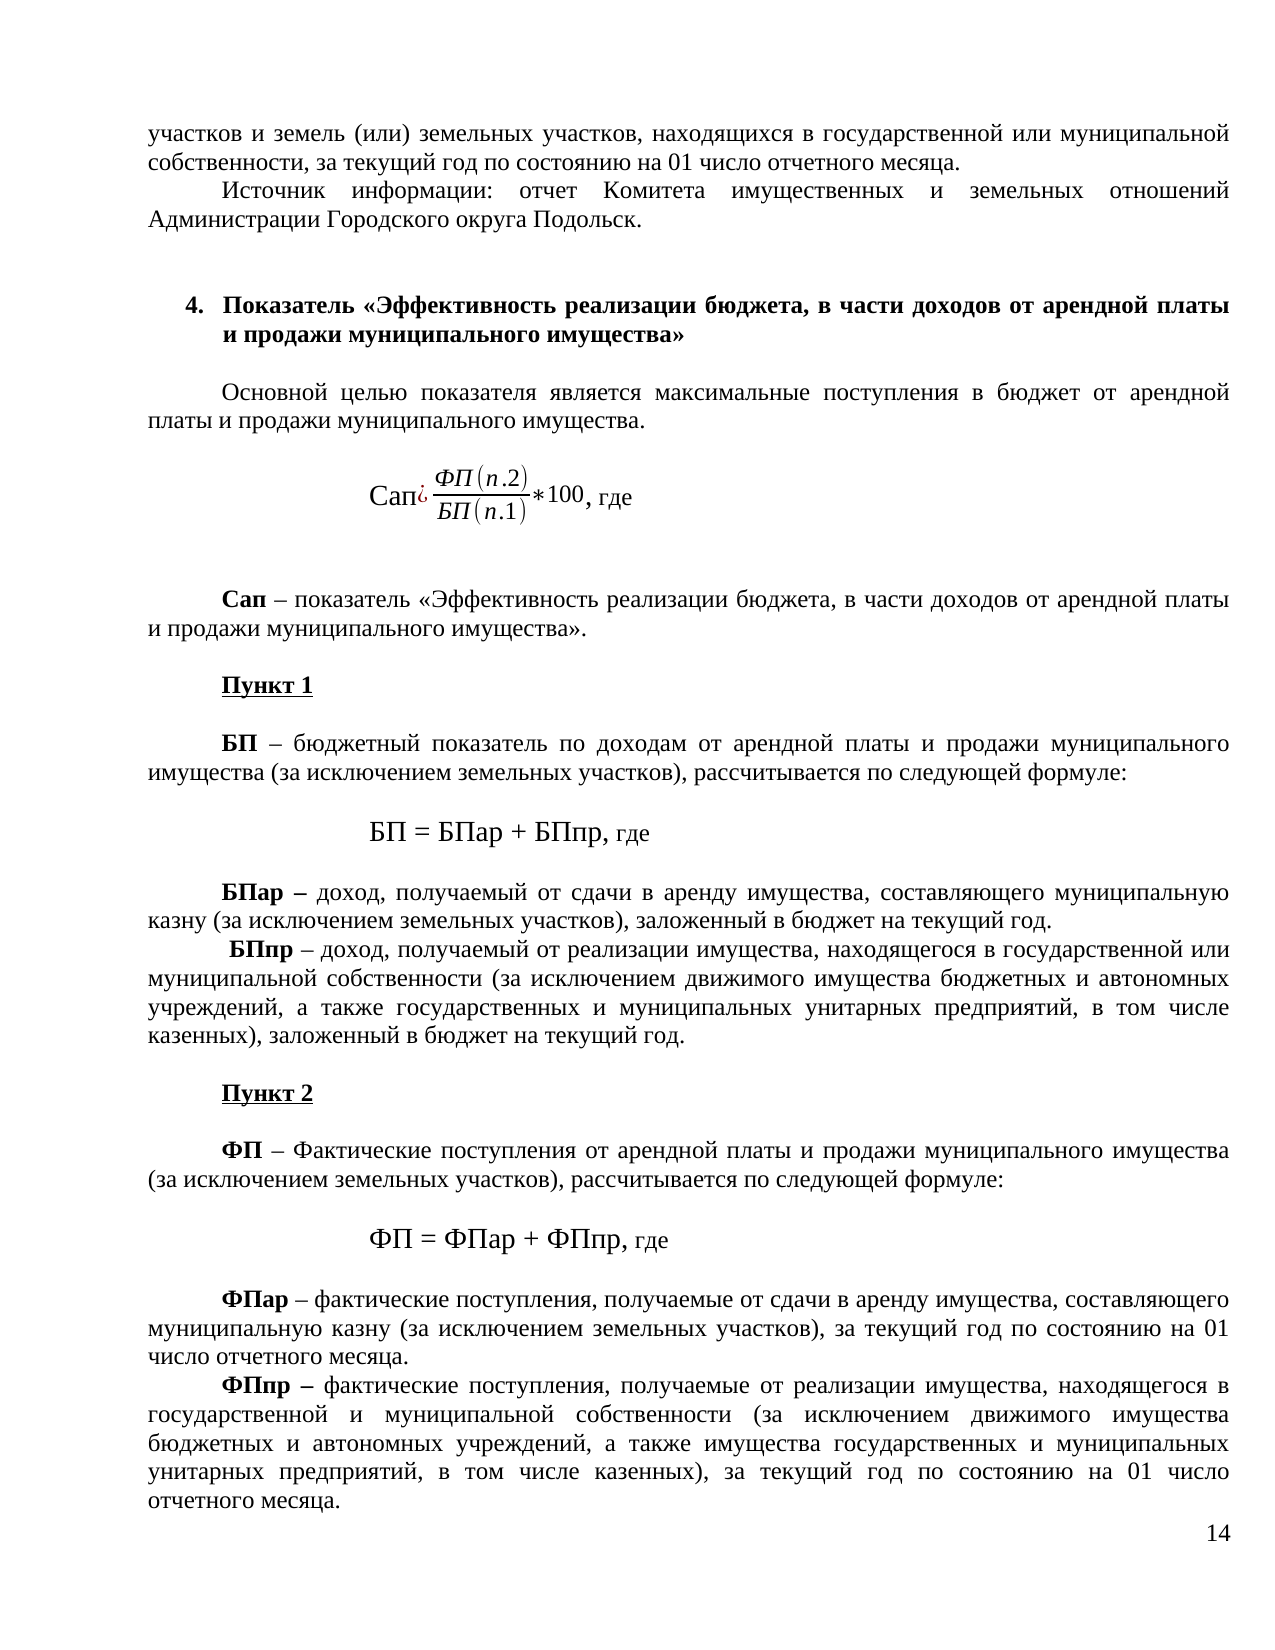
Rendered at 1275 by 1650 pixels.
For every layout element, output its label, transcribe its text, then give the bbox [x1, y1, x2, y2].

list Показатель «Эффективность реализации бюджета, в части доходов от арендной платы и продажи муниципального имущества» [185, 291, 1231, 348]
text ФПар – фактические поступления, получаемые от сдачи в аренду имущества, составляющего муниципальную казну (за исключением земельных участков), за текущий год по состоянию на 01 число отчетного месяца. [148, 1284, 1231, 1370]
text Пункт 1 [148, 671, 1231, 699]
text ФП – Фактические поступления от арендной платы и продажи муниципального имущества (за исключением земельных участков), рассчитывается по следующей формуле: [148, 1135, 1231, 1193]
text БПпр – доход, получаемый от реализации имущества, находящегося в государственной или муниципальной собственности (за исключением движимого имущества бюджетных и автономных учреждений, а также государственных и муниципальных унитарных предприятий, в том числе казенных), заложенный в бюджет на текущий год. [148, 934, 1231, 1049]
list Основной целью показателя является максимальные поступления в бюджет от арендной платы и продажи муниципального имущества. [148, 377, 1231, 434]
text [148, 118, 1231, 176]
text Сап – показатель «Эффективность реализации бюджета, в части доходов от арендной платы и продажи муниципального имущества». [148, 584, 1231, 642]
text БП – бюджетный показатель по доходам от арендной платы и продажи муниципального имущества (за исключением земельных участков), рассчитывается по следующей формуле: [148, 728, 1231, 786]
text Сап, где [295, 463, 1231, 527]
text БП = БПар + БПпр, где [148, 814, 1231, 848]
text БПар – доход, получаемый от сдачи в аренду имущества, составляющего муниципальную казну (за исключением земельных участков), заложенный в бюджет на текущий год. [148, 877, 1231, 934]
text ФПпр – фактические поступления, получаемые от реализации имущества, находящегося в государственной и муниципальной собственности (за исключением движимого имущества бюджетных и автономных учреждений, а также имущества государственных и муниципальных унитарных предприятий, в том числе казенных), за текущий год по состоянию на 01 число отчетного месяца. [148, 1370, 1231, 1514]
text Источник информации: отчет Комитета имущественных и земельных отношений Администрации Городского округа Подольск. [148, 176, 1231, 233]
text ФП = ФПар + ФПпр, где [148, 1222, 1231, 1255]
text Пункт 2 [148, 1078, 1231, 1107]
